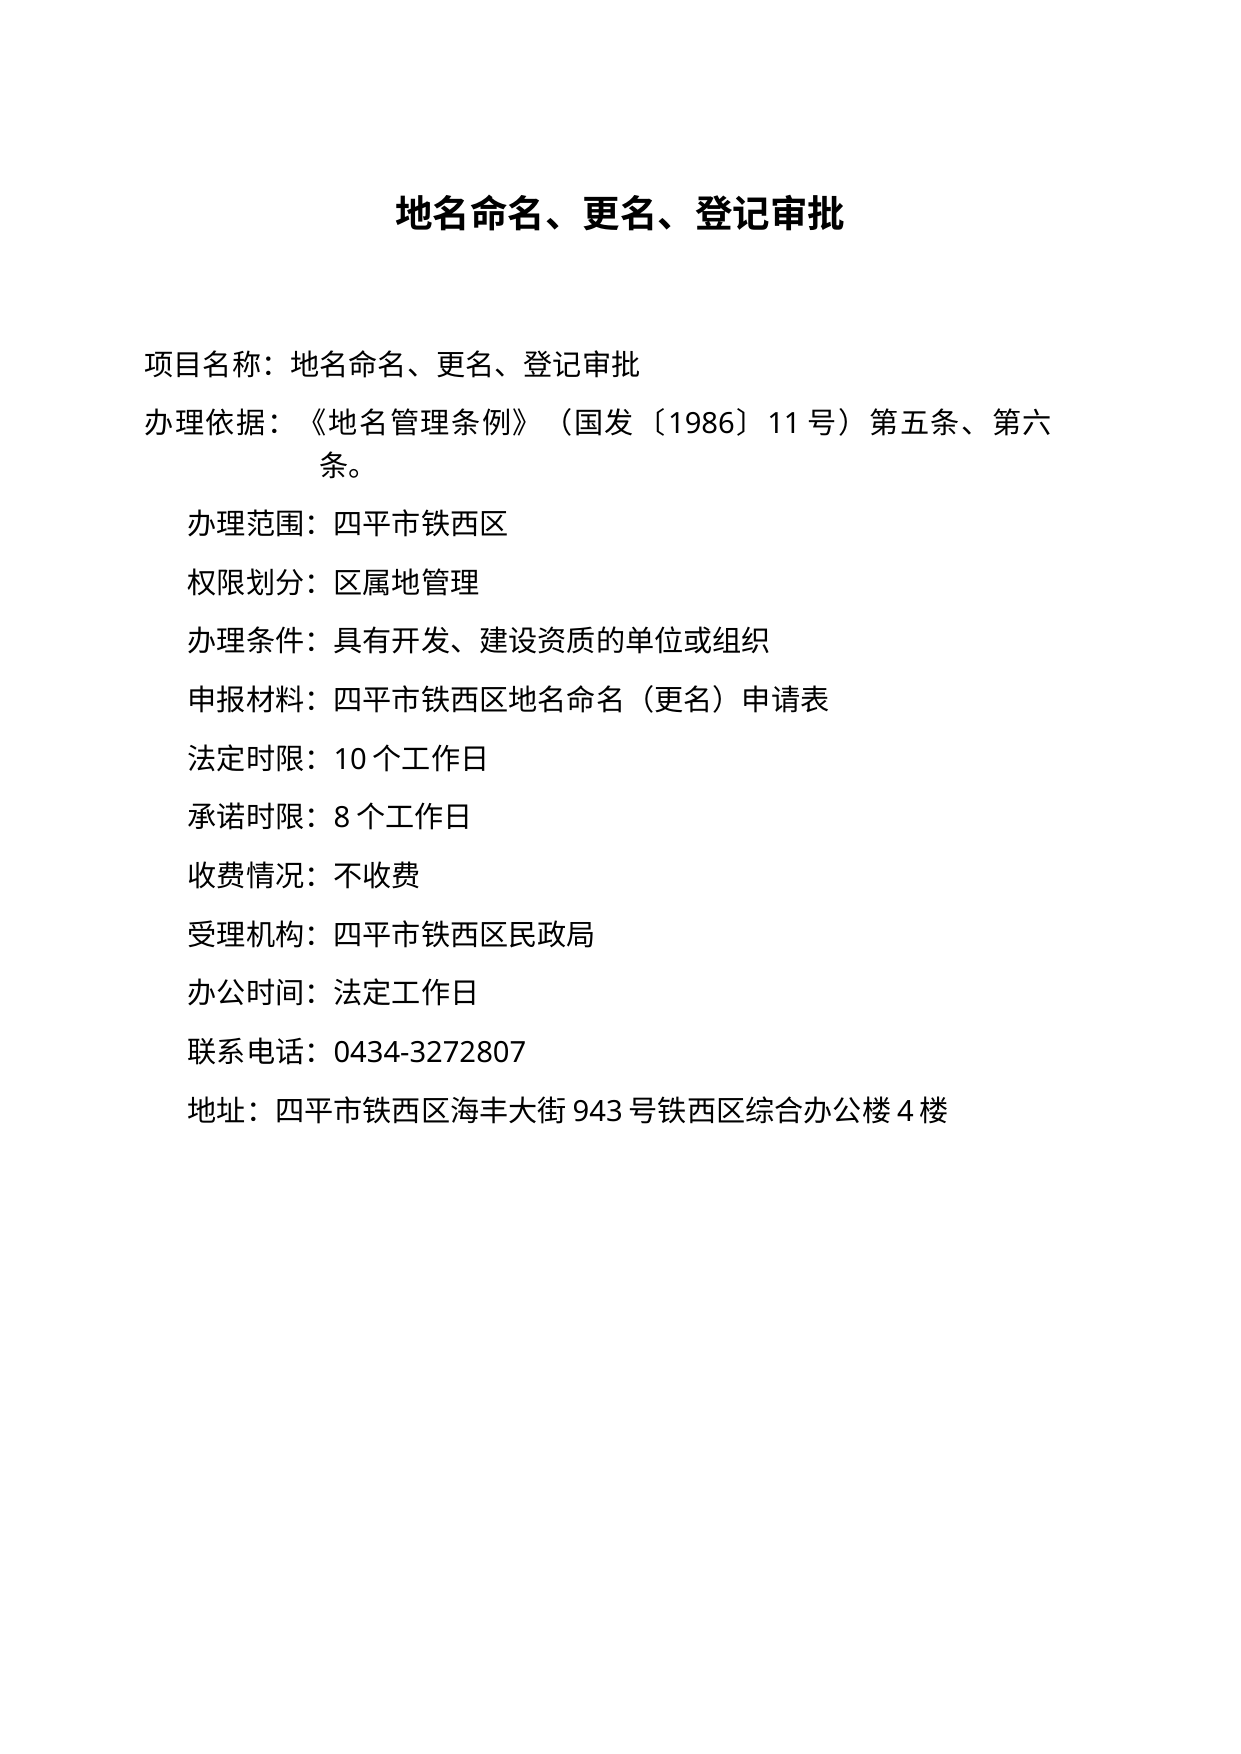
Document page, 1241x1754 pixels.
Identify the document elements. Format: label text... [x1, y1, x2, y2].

text 办理条件：具有开发、建设资质的单位或组织 [187, 618, 1053, 660]
text 地址：四平市铁西区海丰大街943号铁西区综合办公楼4楼 [187, 1087, 1053, 1130]
text 受理机构：四平市铁西区民政局 [187, 911, 1053, 954]
text 联系电话：0434-3272807 [187, 1029, 1053, 1071]
text 办公时间：法定工作日 [187, 970, 1053, 1012]
text 法定时限：10个工作日 [187, 735, 1053, 778]
text 办理依据：《地名管理条例》（国发〔1986〕11号）第五条、第六条。 [144, 400, 1053, 484]
text 收费情况：不收费 [187, 853, 1053, 895]
text 办理范围：四平市铁西区 [187, 501, 1053, 543]
text 项目名称：地名命名、更名、登记审批 [144, 341, 1053, 383]
text 承诺时限：8个工作日 [187, 794, 1053, 836]
text 权限划分：区属地管理 [187, 559, 1053, 602]
text 地名命名、更名、登记审批 [187, 178, 1053, 243]
text 申报材料：四平市铁西区地名命名（更名）申请表 [187, 677, 1053, 719]
